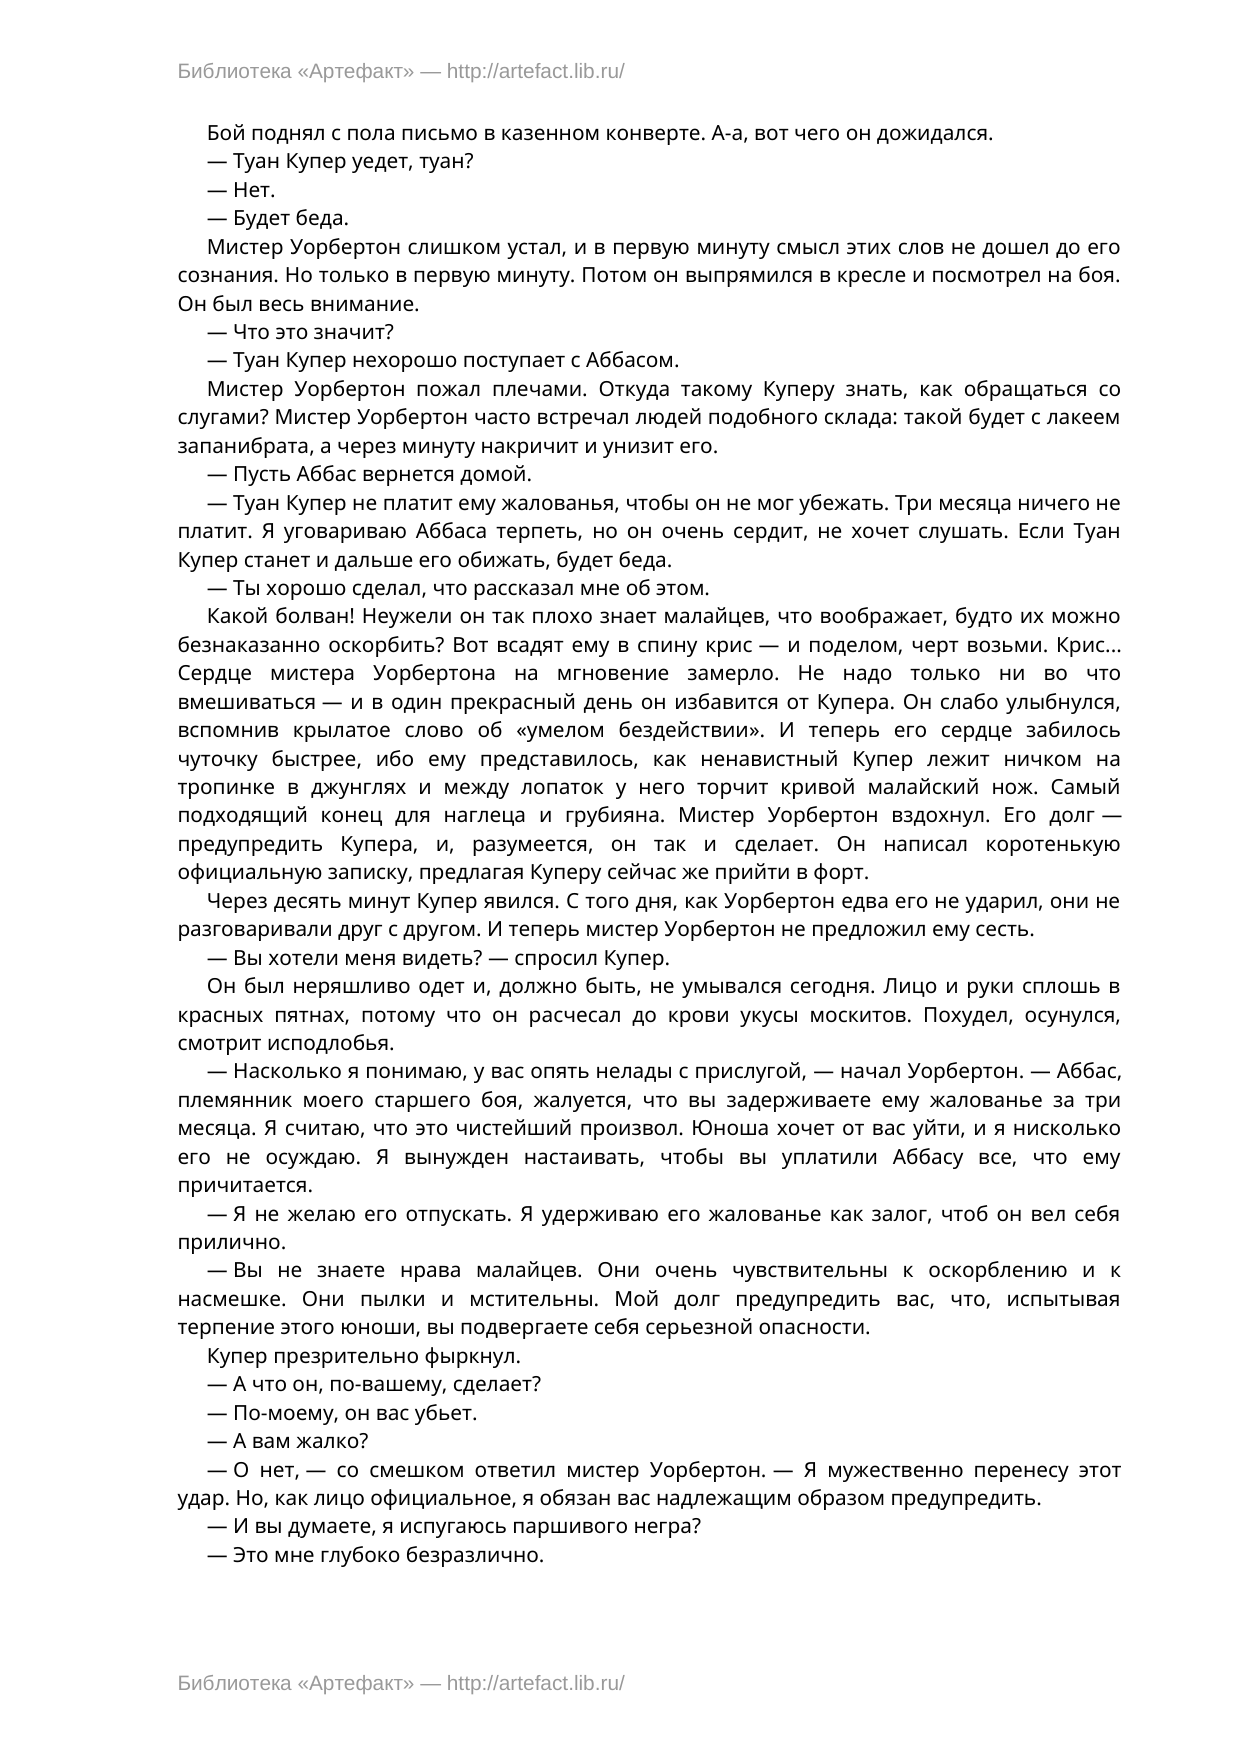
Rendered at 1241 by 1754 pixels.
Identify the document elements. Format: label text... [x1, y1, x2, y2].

text — Туан Купер уедет, туан? [177, 147, 1122, 175]
text Бой поднял с пола письмо в казенном конверте. А-а, вот чего он дожидался. [177, 118, 1122, 147]
text Он был неряшливо одет и, должно быть, не умывался сегодня. Лицо и руки сплошь в красных пятнах, потому что он расчесал до крови укусы москитов. Похудел, осунулся, смотрит исподлобья. [177, 971, 1122, 1057]
text — Ты хорошо сделал, что рассказал мне об этом. [177, 573, 1122, 602]
text Мистер Уорбертон пожал плечами. Откуда такому Куперу знать, как обращаться со слугами? Мистер Уорбертон часто встречал людей подобного склада: такой будет с лакеем запанибрата, а через минуту накричит и унизит его. [177, 374, 1122, 459]
text — И вы думаете, я испугаюсь паршивого негра? [177, 1512, 1122, 1540]
text — Туан Купер нехорошо поступает с Аббасом. [177, 346, 1122, 374]
text — Нет. [177, 175, 1122, 203]
text — По-моему, он вас убьет. [177, 1398, 1122, 1426]
text — Что это значит? [177, 317, 1122, 346]
text — Насколько я понимаю, у вас опять нелады с прислугой, — начал Уорбертон. — Аббас, племянник моего старшего боя, жалуется, что вы задерживаете ему жалованье за три месяца. Я считаю, что это чистейший произвол. Юноша хочет от вас уйти, и я нисколько его не осуждаю. Я вынужден настаивать, чтобы вы уплатили Аббасу все, что ему причитается. [177, 1057, 1122, 1199]
text — Вы хотели меня видеть? — спросил Купер. [177, 943, 1122, 971]
text — Вы не знаете нрава малайцев. Они очень чувствительны к оскорблению и к насмешке. Они пылки и мстительны. Мой долг предупредить вас, что, испытывая терпение этого юноши, вы подвергаете себя серьезной опасности. [177, 1256, 1122, 1341]
text Какой болван! Неужели он так плохо знает малайцев, что воображает, будто их можно безнаказанно оскорбить? Вот всадят ему в спину крис — и поделом, черт возьми. Крис... Сердце мистера Уорбертона на мгновение замерло. Не надо только ни во что вмешиваться — и в один прекрасный день он избавится от Купера. Он слабо улыбнулся, вспомнив крылатое слово об «умелом бездействии». И теперь его сердце забилось чуточку быстрее, ибо ему представилось, как ненавистный Купер лежит ничком на тропинке в джунглях и между лопаток у него торчит кривой малайский нож. Самый подходящий конец для наглеца и грубияна. Мистер Уорбертон вздохнул. Его долг — предупредить Купера, и, разумеется, он так и сделает. Он написал коротенькую официальную записку, предлагая Куперу сейчас же прийти в форт. [177, 602, 1122, 886]
text — Я не желаю его отпускать. Я удерживаю его жалованье как залог, чтоб он вел себя прилично. [177, 1199, 1122, 1256]
text — Это мне глубоко безразлично. [177, 1540, 1122, 1568]
text Купер презрительно фыркнул. [177, 1341, 1122, 1369]
text Через десять минут Купер явился. С того дня, как Уорбертон едва его не ударил, они не разговаривали друг с другом. И теперь мистер Уорбертон не предложил ему сесть. [177, 886, 1122, 943]
text — А что он, по-вашему, сделает? [177, 1369, 1122, 1398]
text — О нет, — со смешком ответил мистер Уорбертон. — Я мужественно перенесу этот удар. Но, как лицо официальное, я обязан вас надлежащим образом предупредить. [177, 1455, 1122, 1512]
text — А вам жалко? [177, 1426, 1122, 1455]
text Мистер Уорбертон слишком устал, и в первую минуту смысл этих слов не дошел до его сознания. Но только в первую минуту. Потом он выпрямился в кресле и посмотрел на боя. Он был весь внимание. [177, 232, 1122, 317]
text — Пусть Аббас вернется домой. [177, 459, 1122, 488]
text — Туан Купер не платит ему жалованья, чтобы он не мог убежать. Три месяца ничего не платит. Я уговариваю Аббаса терпеть, но он очень сердит, не хочет слушать. Если Туан Купер станет и дальше его обижать, будет беда. [177, 488, 1122, 573]
text — Будет беда. [177, 203, 1122, 232]
